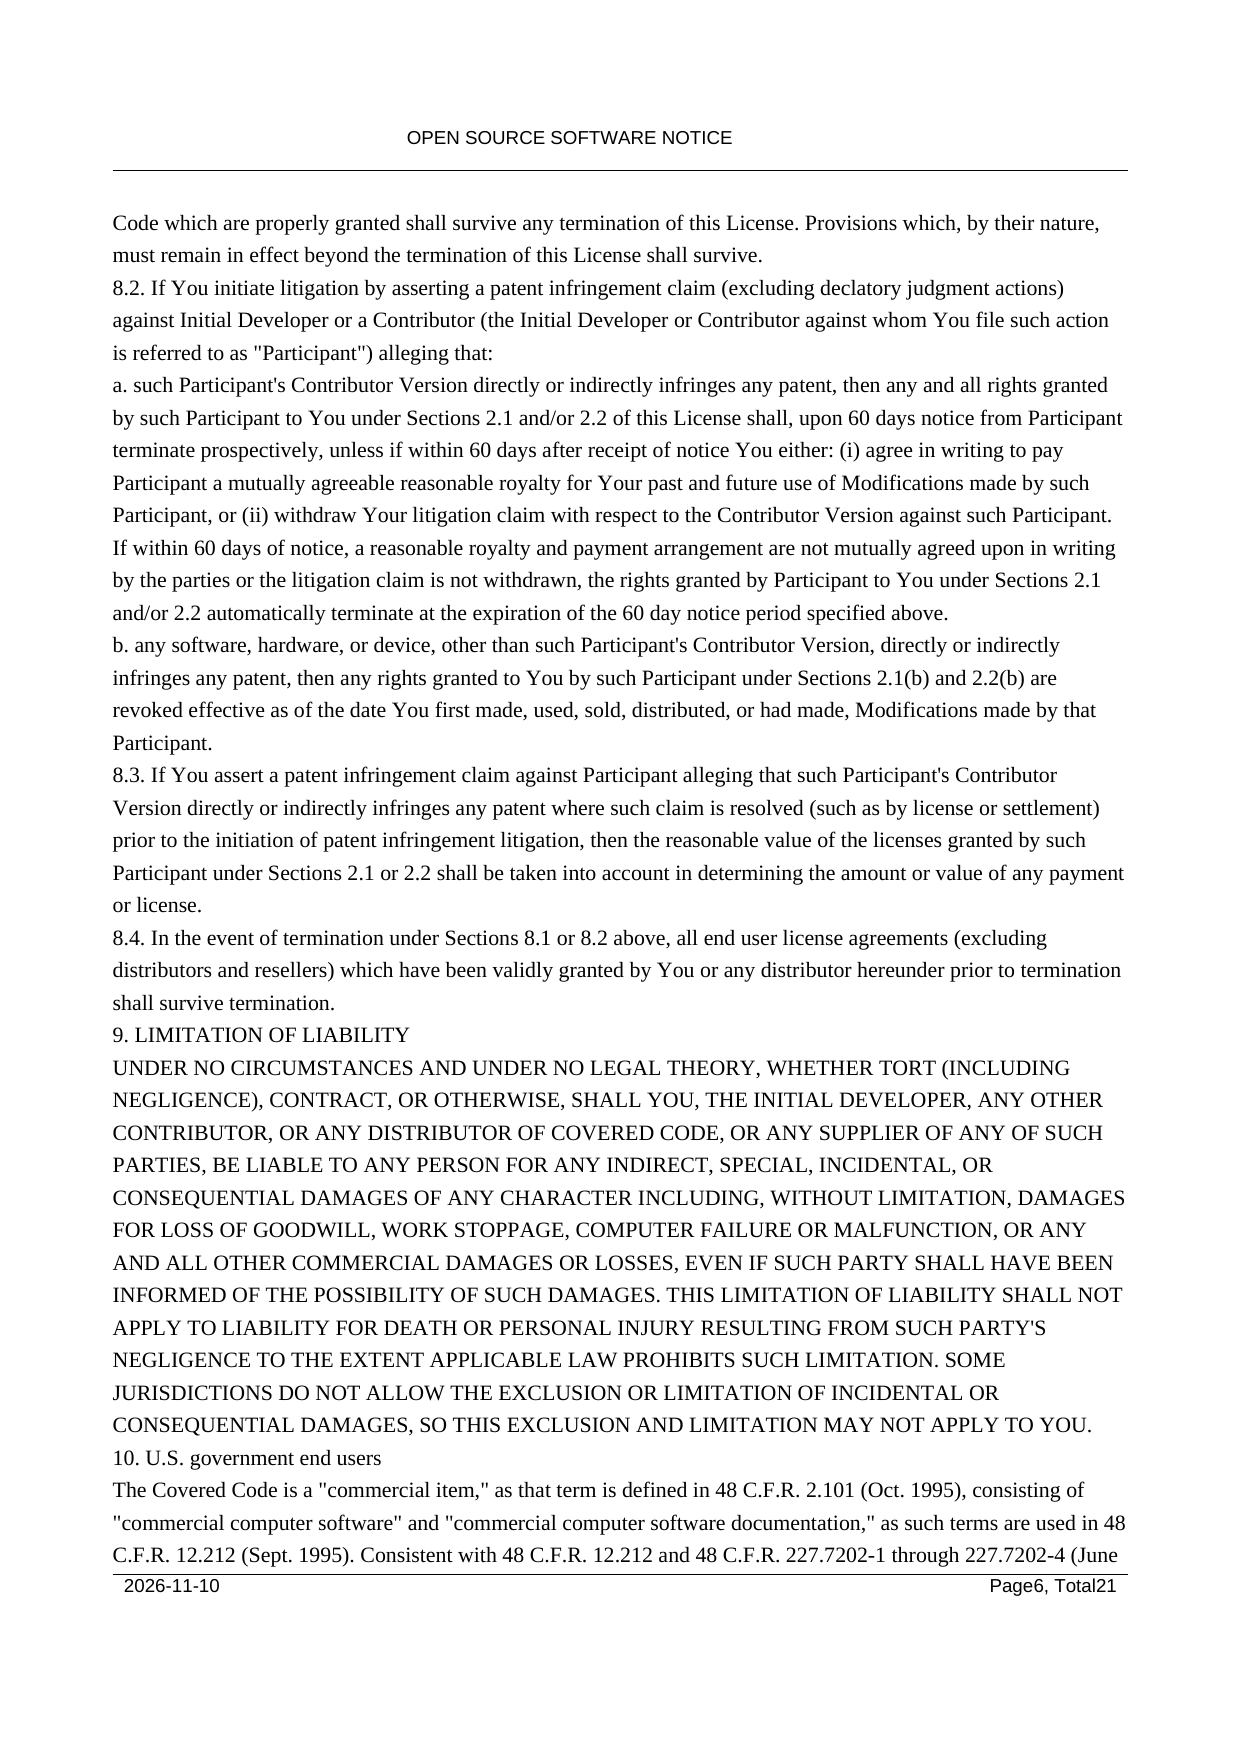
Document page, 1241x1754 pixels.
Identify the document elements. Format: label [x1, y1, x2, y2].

text [112, 206, 1128, 1571]
